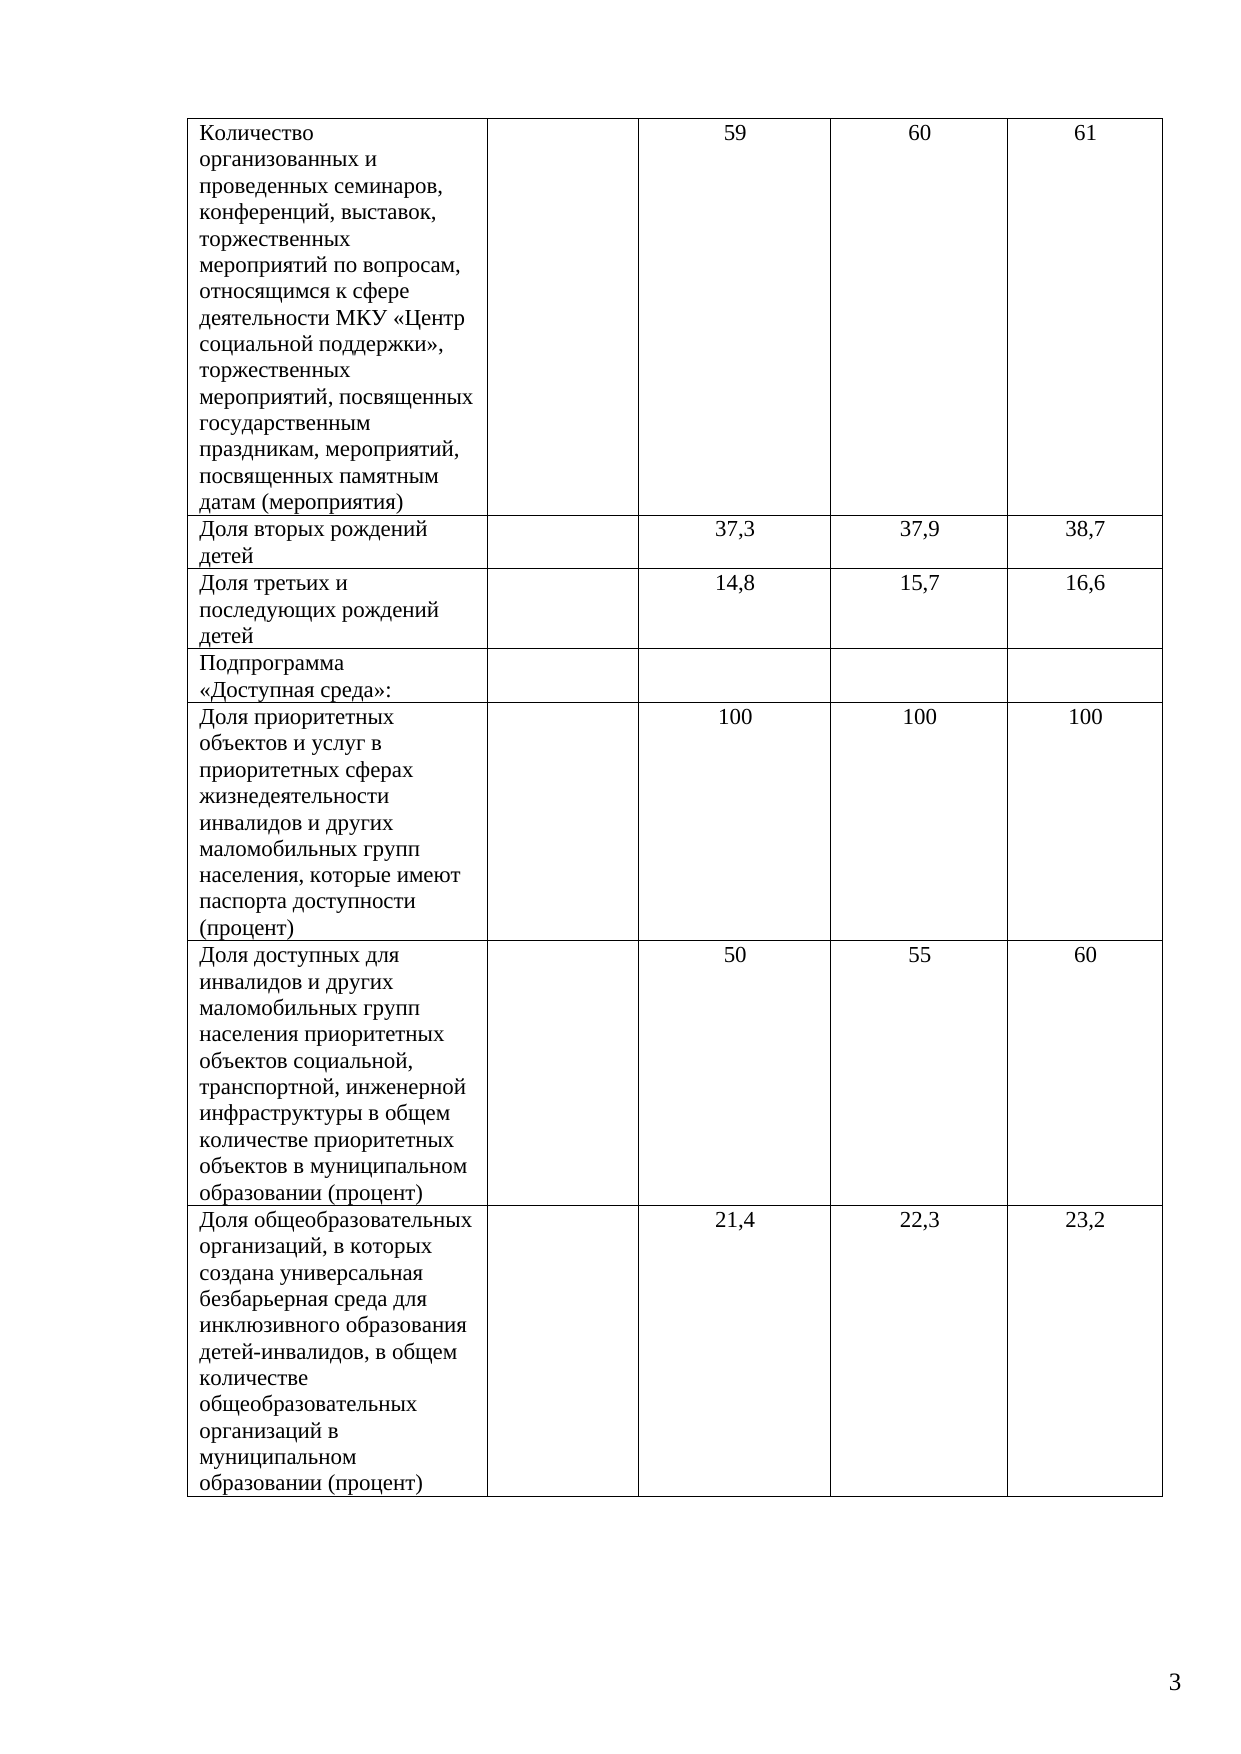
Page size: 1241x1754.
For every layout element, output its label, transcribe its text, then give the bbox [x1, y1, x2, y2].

table_cell 60 [831, 119, 1007, 514]
table_cell 22,3 [831, 1206, 1007, 1496]
table_cell Доля общеобразовательных организаций, в которых создана универсальная безбарьерная среда для инклюзивного образования детей-инвалидов, в общем количестве общеобразовательных организаций в муниципальном образовании (процент) [188, 1206, 487, 1496]
table_cell [488, 516, 638, 568]
table_cell Подпрограмма «Доступная среда»: [188, 649, 487, 702]
table_cell 21,4 [639, 1206, 830, 1496]
table_cell 60 [1008, 941, 1162, 1205]
table_cell 14,8 [639, 569, 830, 648]
table_cell [639, 649, 830, 702]
table_cell 55 [831, 941, 1007, 1205]
table_cell 100 [1008, 703, 1162, 940]
table_cell 50 [639, 941, 830, 1205]
table_cell 16,6 [1008, 569, 1162, 648]
table_cell [488, 649, 638, 702]
table_cell 23,2 [1008, 1206, 1162, 1496]
table_cell [488, 1206, 638, 1496]
table_cell Количество организованных и проведенных семинаров, конференций, выставок, торжественных мероприятий по вопросам, относящимся к сфере деятельности МКУ «Центр социальной поддержки», торжественных мероприятий, посвященных государственным праздникам, мероприятий, посвященных памятным датам (мероприятия) [188, 119, 487, 514]
table_cell [488, 941, 638, 1205]
table_cell [488, 119, 638, 514]
table_cell 59 [639, 119, 830, 514]
table_cell 15,7 [831, 569, 1007, 648]
table_cell Доля приоритетных объектов и услуг в приоритетных сферах жизнедеятельности инвалидов и других маломобильных групп населения, которые имеют паспорта доступности (процент) [188, 703, 487, 940]
table_cell Доля вторых рождений детей [188, 516, 487, 568]
table_cell [1008, 649, 1162, 702]
table_cell 37,3 [639, 516, 830, 568]
table_cell [488, 703, 638, 940]
table_cell 37,9 [831, 516, 1007, 568]
table_cell 100 [639, 703, 830, 940]
table_cell [831, 649, 1007, 702]
table_cell [488, 569, 638, 648]
table_cell 61 [1008, 119, 1162, 514]
table_cell 38,7 [1008, 516, 1162, 568]
table_cell 100 [831, 703, 1007, 940]
table_cell Доля доступных для инвалидов и других маломобильных групп населения приоритетных объектов социальной, транспортной, инженерной инфраструктуры в общем количестве приоритетных объектов в муниципальном образовании (процент) [188, 941, 487, 1205]
table_cell Доля третьих и последующих рождений детей [188, 569, 487, 648]
